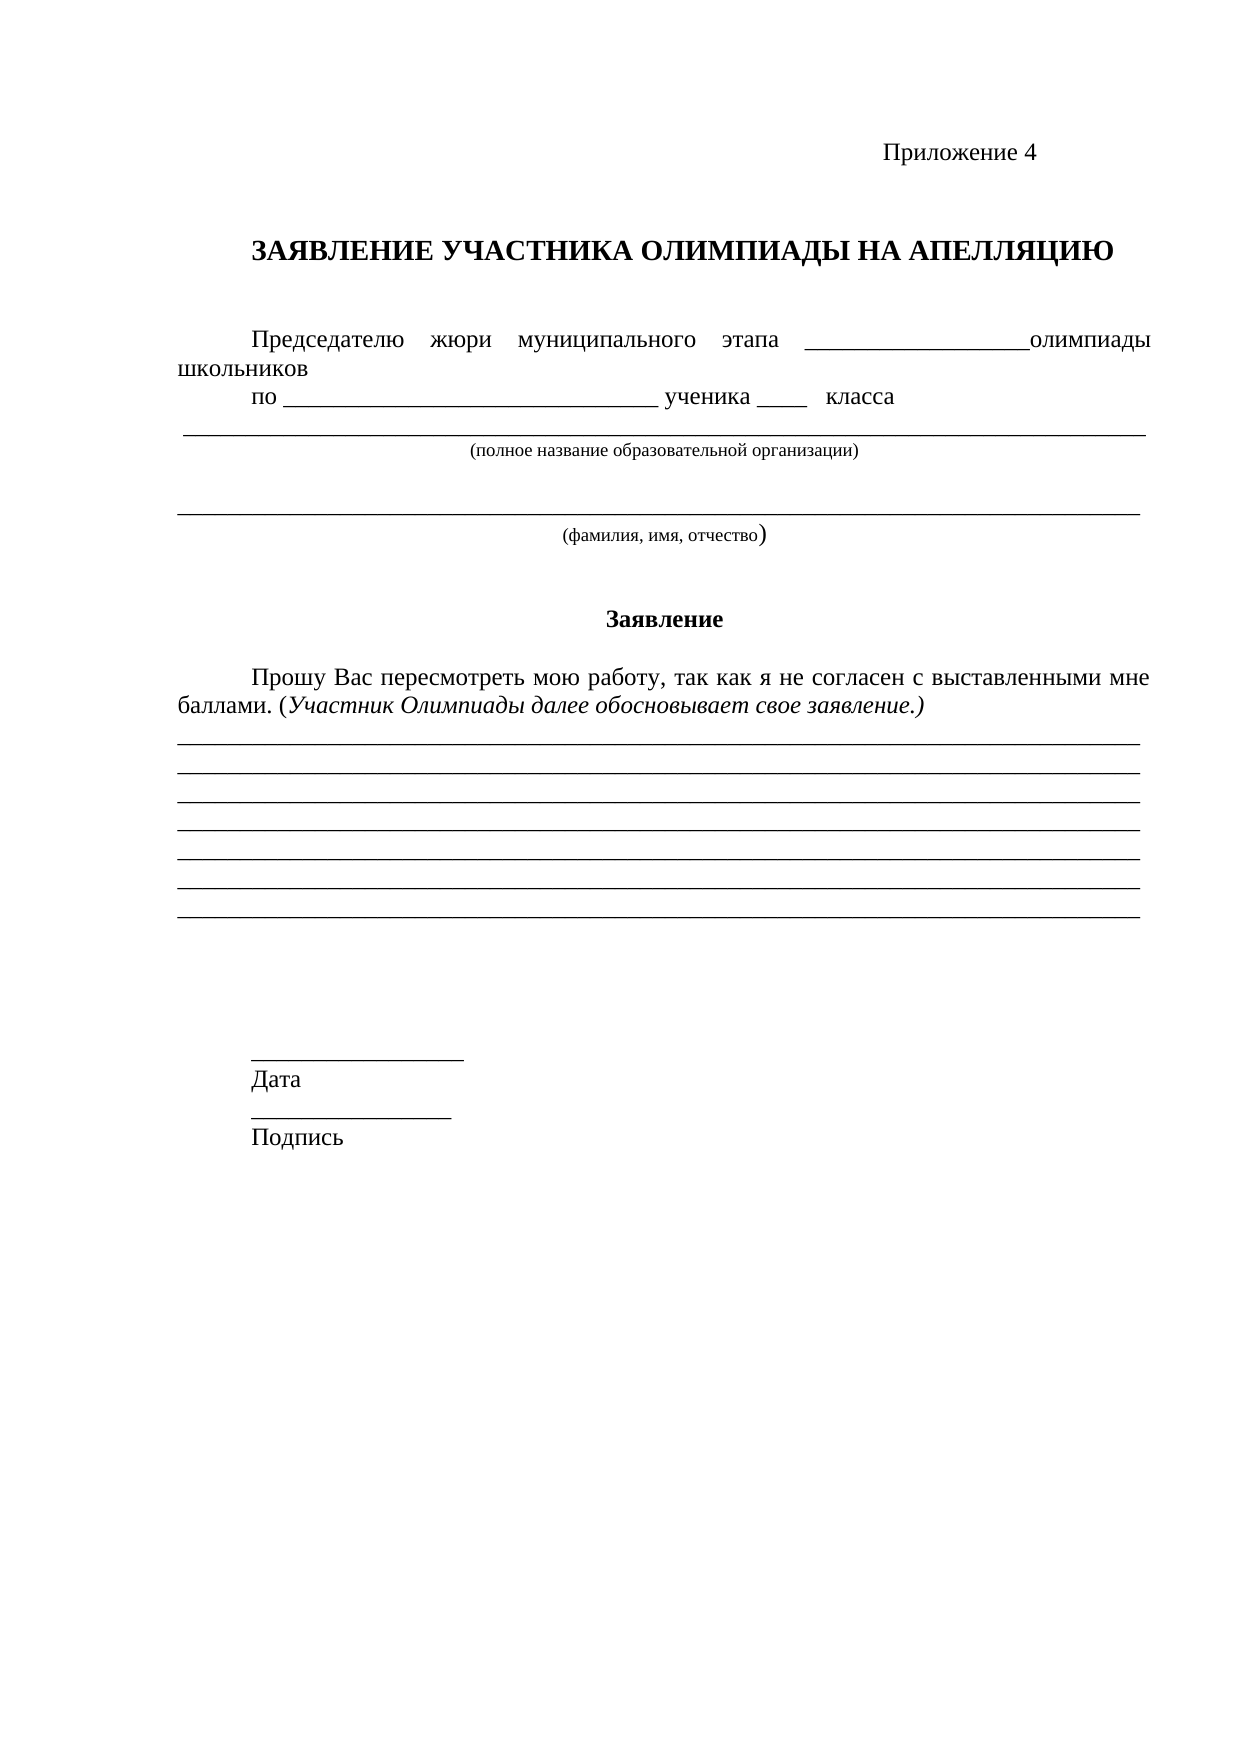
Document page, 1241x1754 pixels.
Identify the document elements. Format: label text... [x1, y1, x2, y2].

text Заявление [177, 604, 1152, 633]
text по ______________________________ ученика ____ класса [177, 381, 1152, 410]
text (полное название образовательной организации) [177, 439, 1152, 460]
text Приложение 4 [768, 137, 1152, 166]
text Председателю жюри муниципального этапа __________________олимпиады школьников [177, 324, 1152, 381]
text ________________ [177, 1093, 1152, 1122]
text ЗАЯВЛЕНИЕ УЧАСТНИКА ОЛИМПИАДЫ НА АПЕЛЛЯЦИЮ [177, 233, 1152, 266]
text Подпись [177, 1122, 1152, 1150]
text Прошу Вас пересмотреть мою работу, так как я не согласен с выставленными мне баллами. (Участник Олимпиады далее обосновывает свое заявление.) [177, 662, 1152, 719]
text _____________________________________________________________________________ [177, 410, 1152, 439]
text _____________________________________________________________________________ [177, 489, 1152, 518]
text Дата [177, 1064, 1152, 1093]
text _________________ [177, 1035, 1152, 1064]
text ___________________________________________________________________________________________________________________________________________________________________________________________________________________________________________________________________________________________________________________________________________________________________________________________________________________________________________________________________________________________________________________________________________________________ [177, 719, 1152, 920]
text (фамилия, имя, отчество) [177, 518, 1152, 547]
